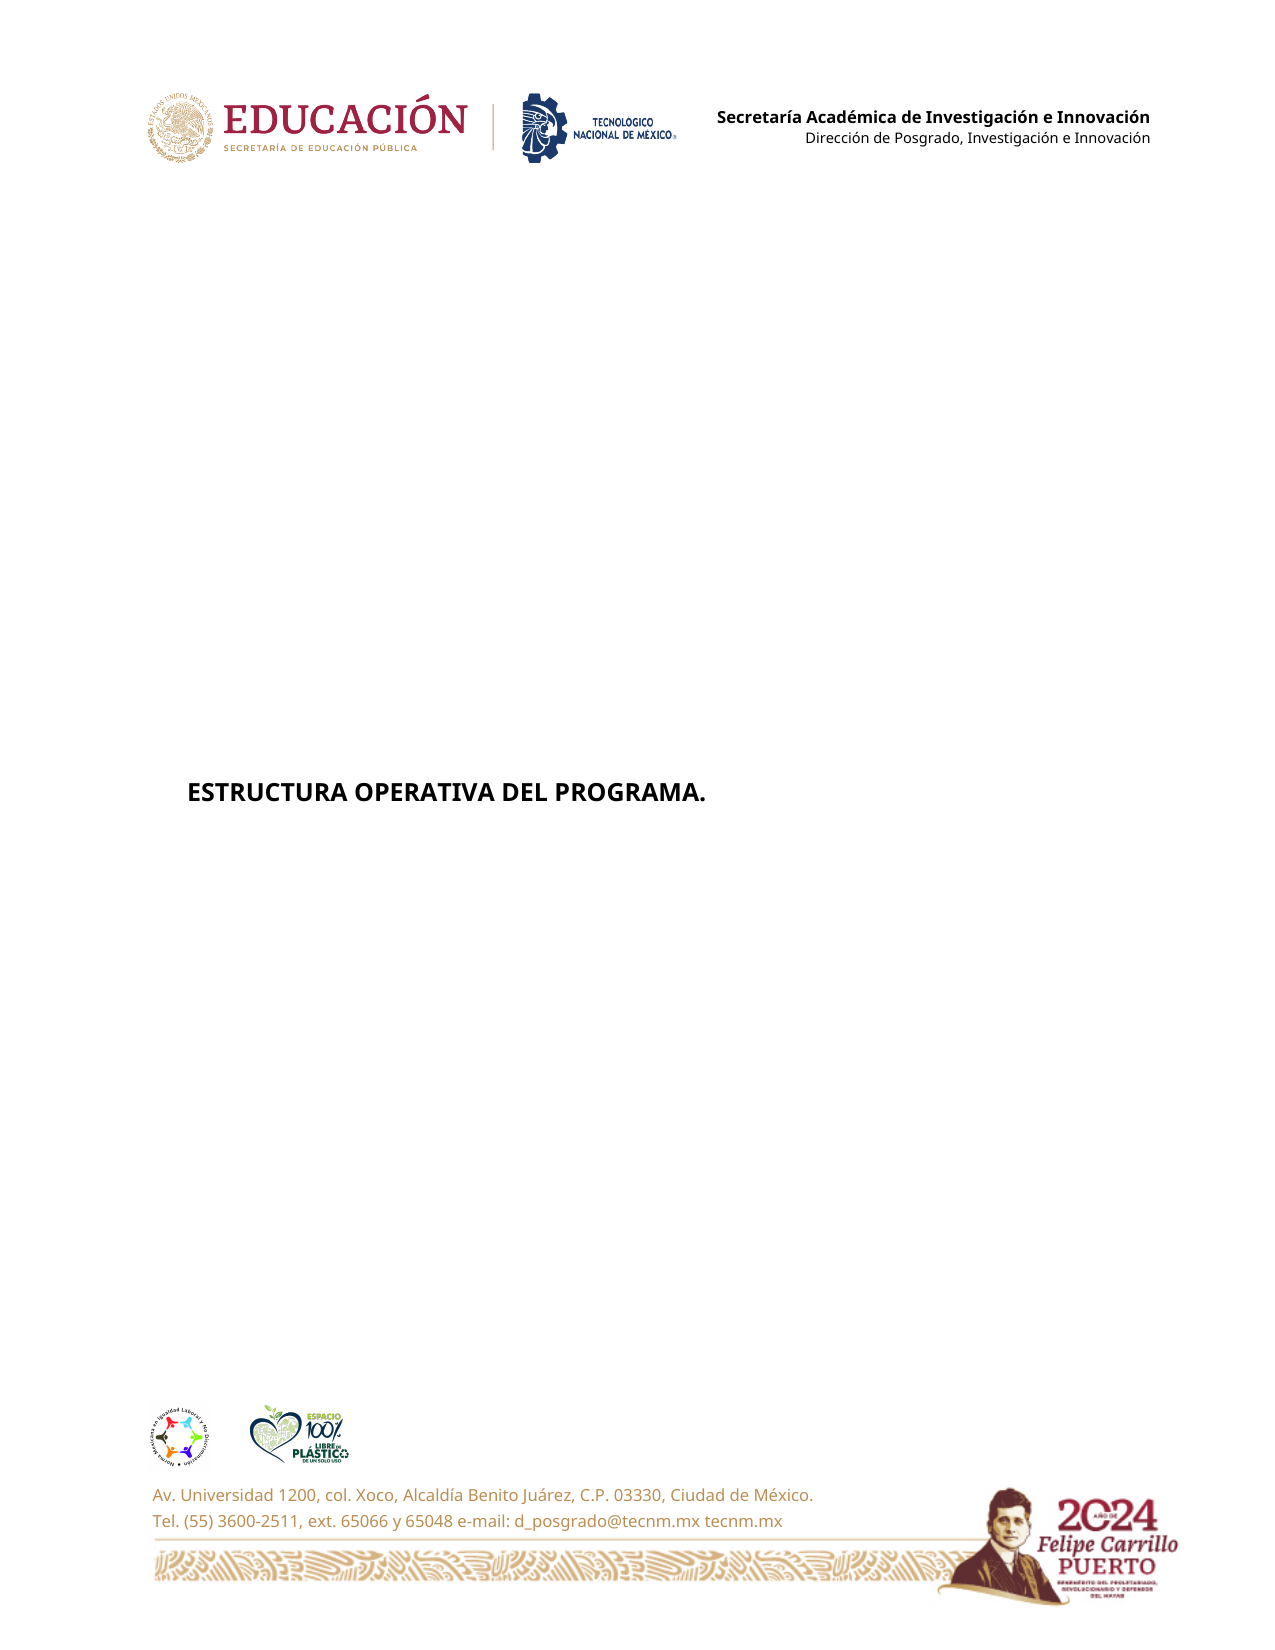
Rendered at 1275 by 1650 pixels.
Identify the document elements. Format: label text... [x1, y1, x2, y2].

picture [147, 93, 677, 163]
text ESTRUCTURA OPERATIVA DEL PROGRAMA. [187, 774, 957, 808]
picture [37, 1402, 1275, 1650]
